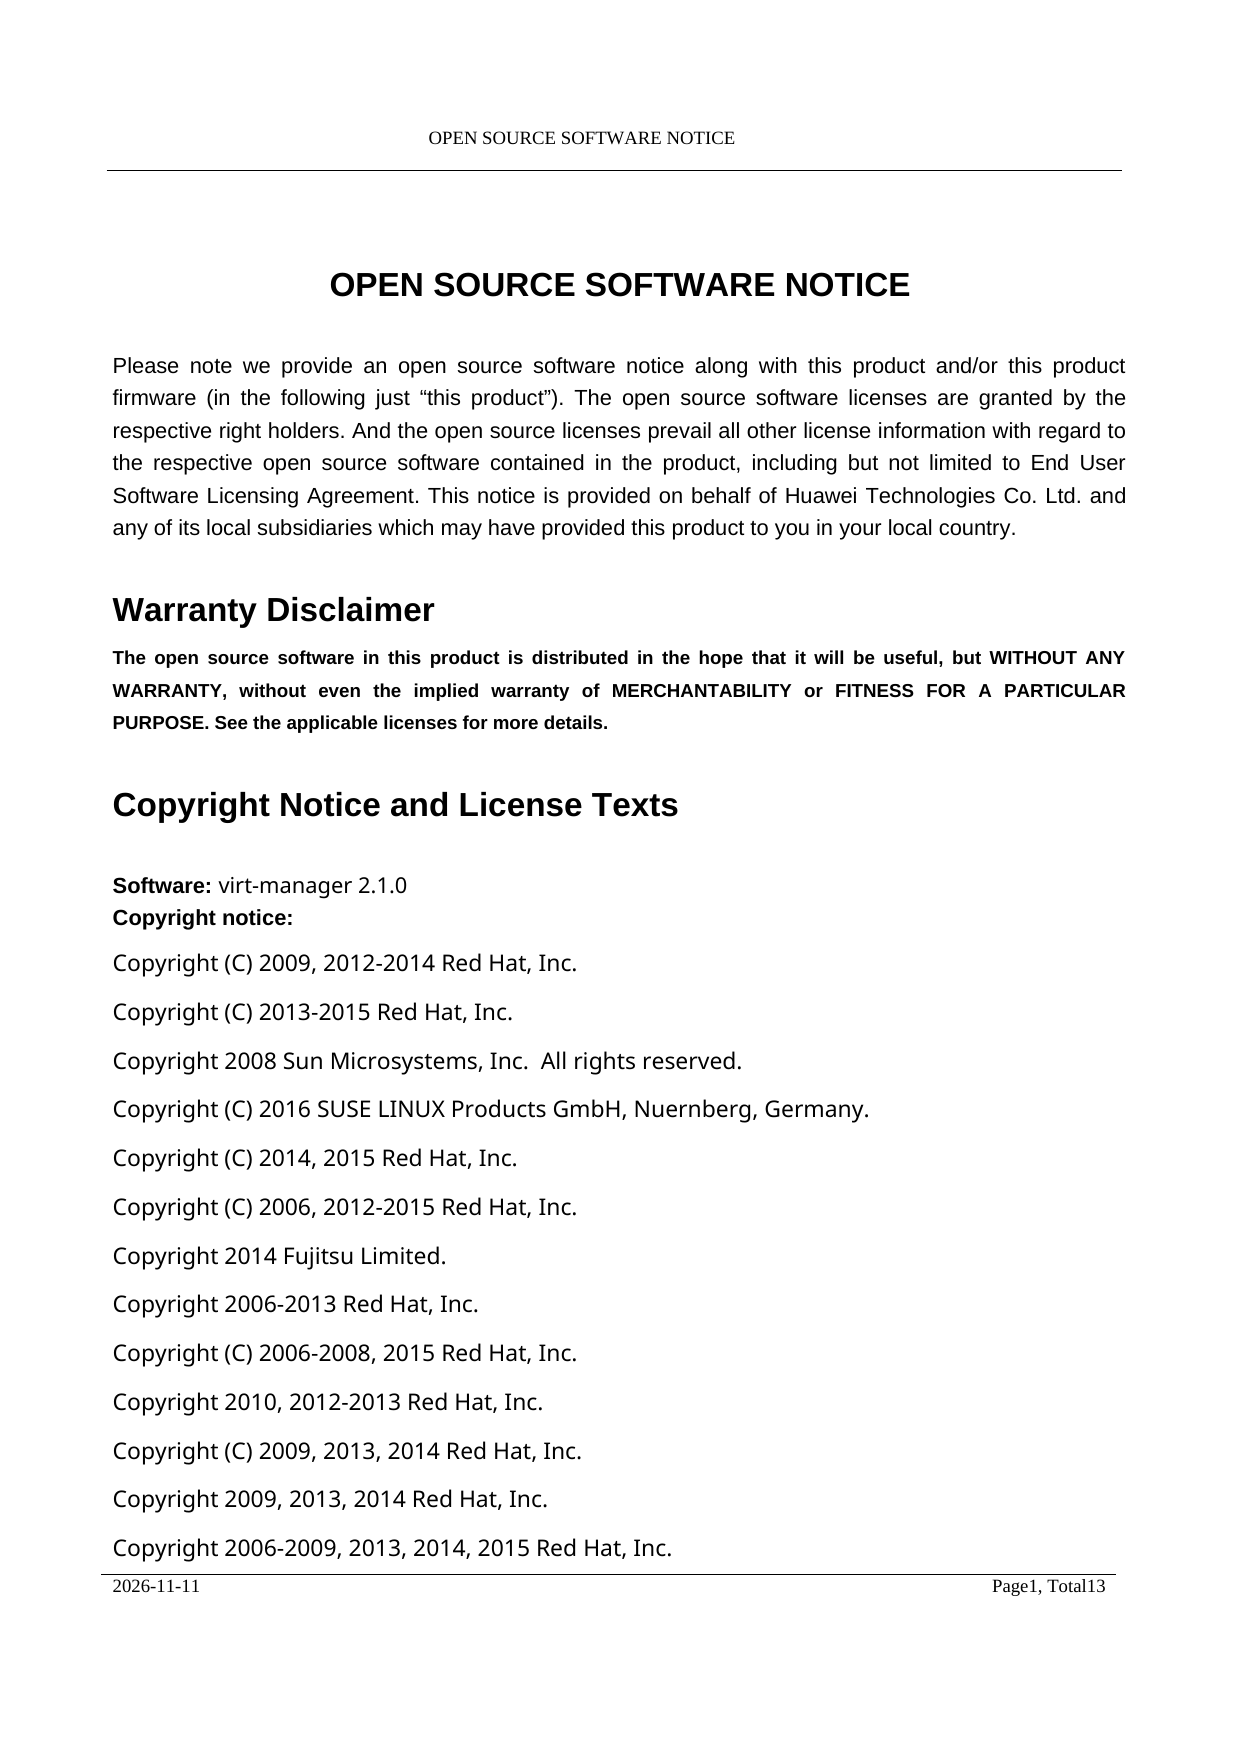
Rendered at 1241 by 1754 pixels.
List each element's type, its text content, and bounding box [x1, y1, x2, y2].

text The open source software in this product is distributed in the hope that it will be useful, but WITHOUT ANY WARRANTY, without even the implied warranty of MERCHANTABILITY or FITNESS FOR A PARTICULAR PURPOSE. See the applicable licenses for more details. [112, 641, 1128, 739]
text Warranty Disclaimer [112, 576, 1128, 641]
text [112, 947, 1128, 1564]
text Copyright Notice and License Texts [112, 771, 1128, 836]
text OPEN SOURCE SOFTWARE NOTICE [112, 251, 1128, 316]
text Please note we provide an open source software notice along with this product and/or this product firmware (in the following just “this product”). The open source software licenses are granted by the respective right holders. And the open source licenses prevail all other license information with regard to the respective open source software contained in the product, including but not limited to End User Software Licensing Agreement. This notice is provided on behalf of Huawei Technologies Co. Ltd. and any of its local subsidiaries which may have provided this product to you in your local country. [112, 349, 1128, 544]
text Copyright notice: [112, 901, 1128, 934]
text Software: virt-manager 2.1.0 [112, 869, 1128, 901]
